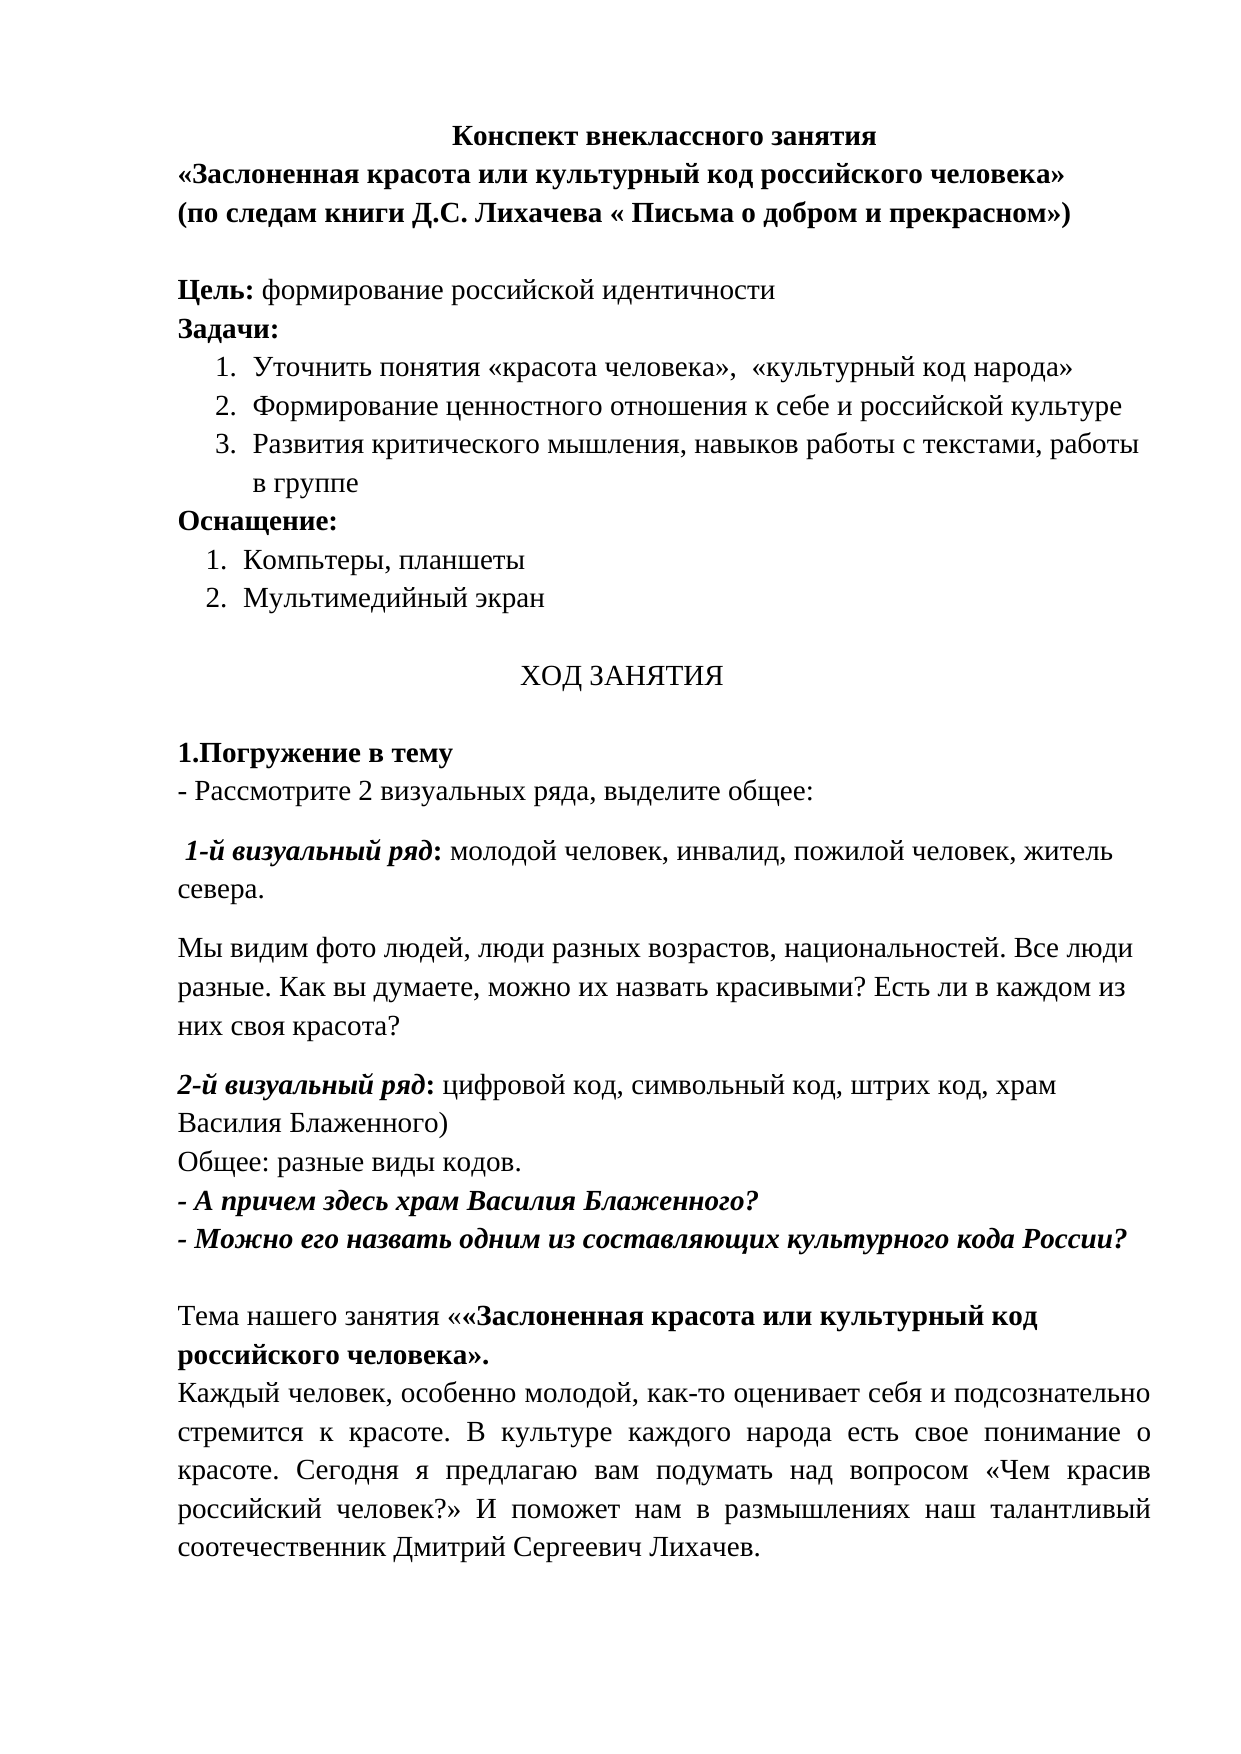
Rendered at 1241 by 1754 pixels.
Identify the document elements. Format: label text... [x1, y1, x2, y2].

text Общее: разные виды кодов. [177, 1144, 1152, 1178]
text «Заслоненная красота или культурный код российского человека» [177, 157, 1152, 190]
list Компьтеры, планшеты [205, 542, 1152, 576]
text Тема нашего занятия ««Заслоненная красота или культурный код российского человека». [177, 1298, 1152, 1370]
list Формирование ценностного отношения к себе и российской культуре [215, 388, 1152, 421]
text Цель: формирование российской идентичности [177, 272, 1152, 306]
text (по следам книги Д.С. Лихачева « Письма о добром и прекрасном») [177, 195, 1152, 229]
text Каждый человек, особенно молодой, как-то оценивает себя и подсознательно стремится к красоте. В культуре каждого народа есть свое понимание о красоте. Сегодня я предлагаю вам подумать над вопросом «Чем красив российский человек?» И поможет нам в размышлениях наш талантливый соотечественник Дмитрий Сергеевич Лихачев. [177, 1375, 1152, 1563]
text - А причем здесь храм Василия Блаженного? [177, 1183, 1152, 1216]
list ХОД ЗАНЯТИЯ [243, 658, 1152, 691]
text Задачи: [177, 311, 1152, 344]
text Оснащение: [177, 503, 1152, 537]
text - Рассмотрите 2 визуальных ряда, выделите общее: [177, 773, 1152, 807]
text 2-й визуальный ряд: цифровой код, символьный код, штрих код, храм Василия Блаженного) [177, 1067, 1152, 1139]
text Конспект внеклассного занятия [177, 118, 1152, 152]
text 1.Погружение в тему [177, 735, 1152, 768]
list Развития критического мышления, навыков работы с текстами, работы в группе [215, 426, 1152, 498]
list Уточнить понятия «красота человека», «культурный код народа» [215, 349, 1152, 383]
list Мультимедийный экран [205, 581, 1152, 614]
text 1-й визуальный ряд: молодой человек, инвалид, пожилой человек, житель севера. [177, 833, 1152, 905]
text - Можно его назвать одним из составляющих культурного кода России? [177, 1221, 1152, 1255]
text Мы видим фото людей, люди разных возрастов, национальностей. Все люди разные. Как вы думаете, можно их назвать красивыми? Есть ли в каждом из них своя красота? [177, 931, 1152, 1041]
